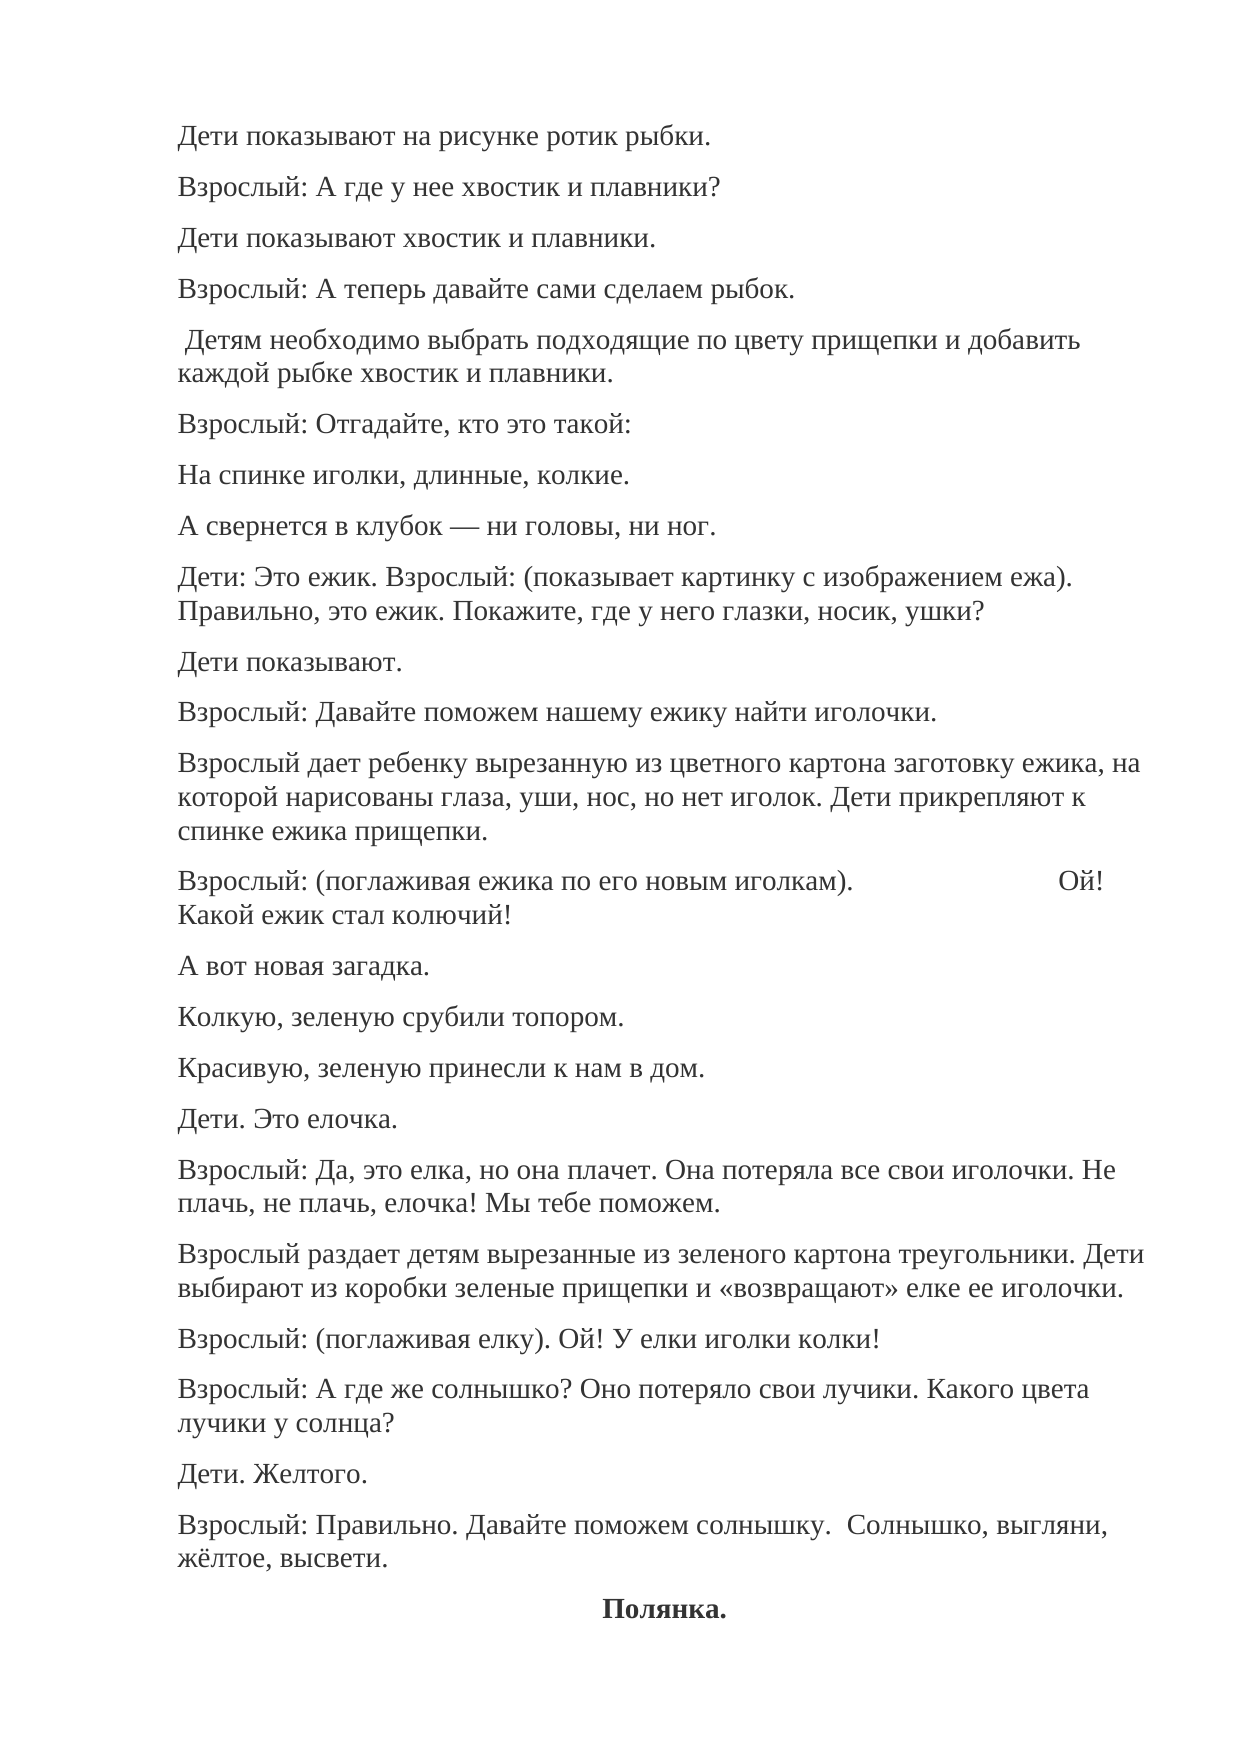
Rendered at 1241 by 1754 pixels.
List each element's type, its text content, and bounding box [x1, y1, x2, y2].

text Взрослый: (поглаживая ежика по его новым иголкам). Ой! Какой ежик стал колючий! [177, 863, 1152, 931]
text Взрослый раздает детям вырезанные из зеленого картона треугольники. Дети выбирают из коробки зеленые прищепки и «возвращают» елке ее иголочки. [177, 1236, 1152, 1303]
text Взрослый: А теперь давайте сами сделаем рыбок. [177, 271, 1152, 304]
text Детям необходимо выбрать подходящие по цвету прищепки и добавить каждой рыбке хвостик и плавники. [177, 322, 1152, 389]
text Взрослый: Правильно. Давайте поможем солнышку. Солнышко, выгляни, жёлтое, высвети. [177, 1507, 1152, 1574]
text Красивую, зеленую принесли к нам в дом. [177, 1050, 1152, 1083]
text Взрослый: Отгадайте, кто это такой: [177, 406, 1152, 440]
text Взрослый: А где же солнышко? Оно потеряло свои лучики. Какого цвета лучики у солнца? [177, 1372, 1152, 1439]
text Взрослый: Да, это елка, но она плачет. Она потеряла все свои иголочки. Не плачь, не плачь, елочка! Мы тебе поможем. [177, 1152, 1152, 1219]
text На спинке иголки, длинные, колкие. [177, 457, 1152, 491]
text Взрослый дает ребенку вырезанную из цветного картона заготовку ежика, на которой нарисованы глаза, уши, нос, но нет иголок. Дети прикрепляют к спинке ежика прищепки. [177, 746, 1152, 846]
text Дети показывают на рисунке ротик рыбки. [177, 118, 1152, 152]
text Полянка. [177, 1592, 1152, 1625]
text Дети: Это ежик. Взрослый: (показывает картинку с изображением ежа). Правильно, это ежик. Покажите, где у него глазки, носик, ушки? [177, 559, 1152, 626]
text Дети показывают. [177, 644, 1152, 677]
text Дети. Это елочка. [177, 1101, 1152, 1134]
text Дети. Желтого. [177, 1456, 1152, 1490]
text Взрослый: А где у нее хвостик и плавники? [177, 169, 1152, 203]
text Взрослый: (поглаживая елку). Ой! У елки иголки колки! [177, 1321, 1152, 1354]
text А вот новая загадка. [177, 948, 1152, 982]
text А свернется в клубок — ни головы, ни ног. [177, 508, 1152, 542]
text Дети показывают хвостик и плавники. [177, 220, 1152, 253]
text Взрослый: Давайте поможем нашему ежику найти иголочки. [177, 694, 1152, 728]
text Колкую, зеленую срубили топором. [177, 999, 1152, 1032]
